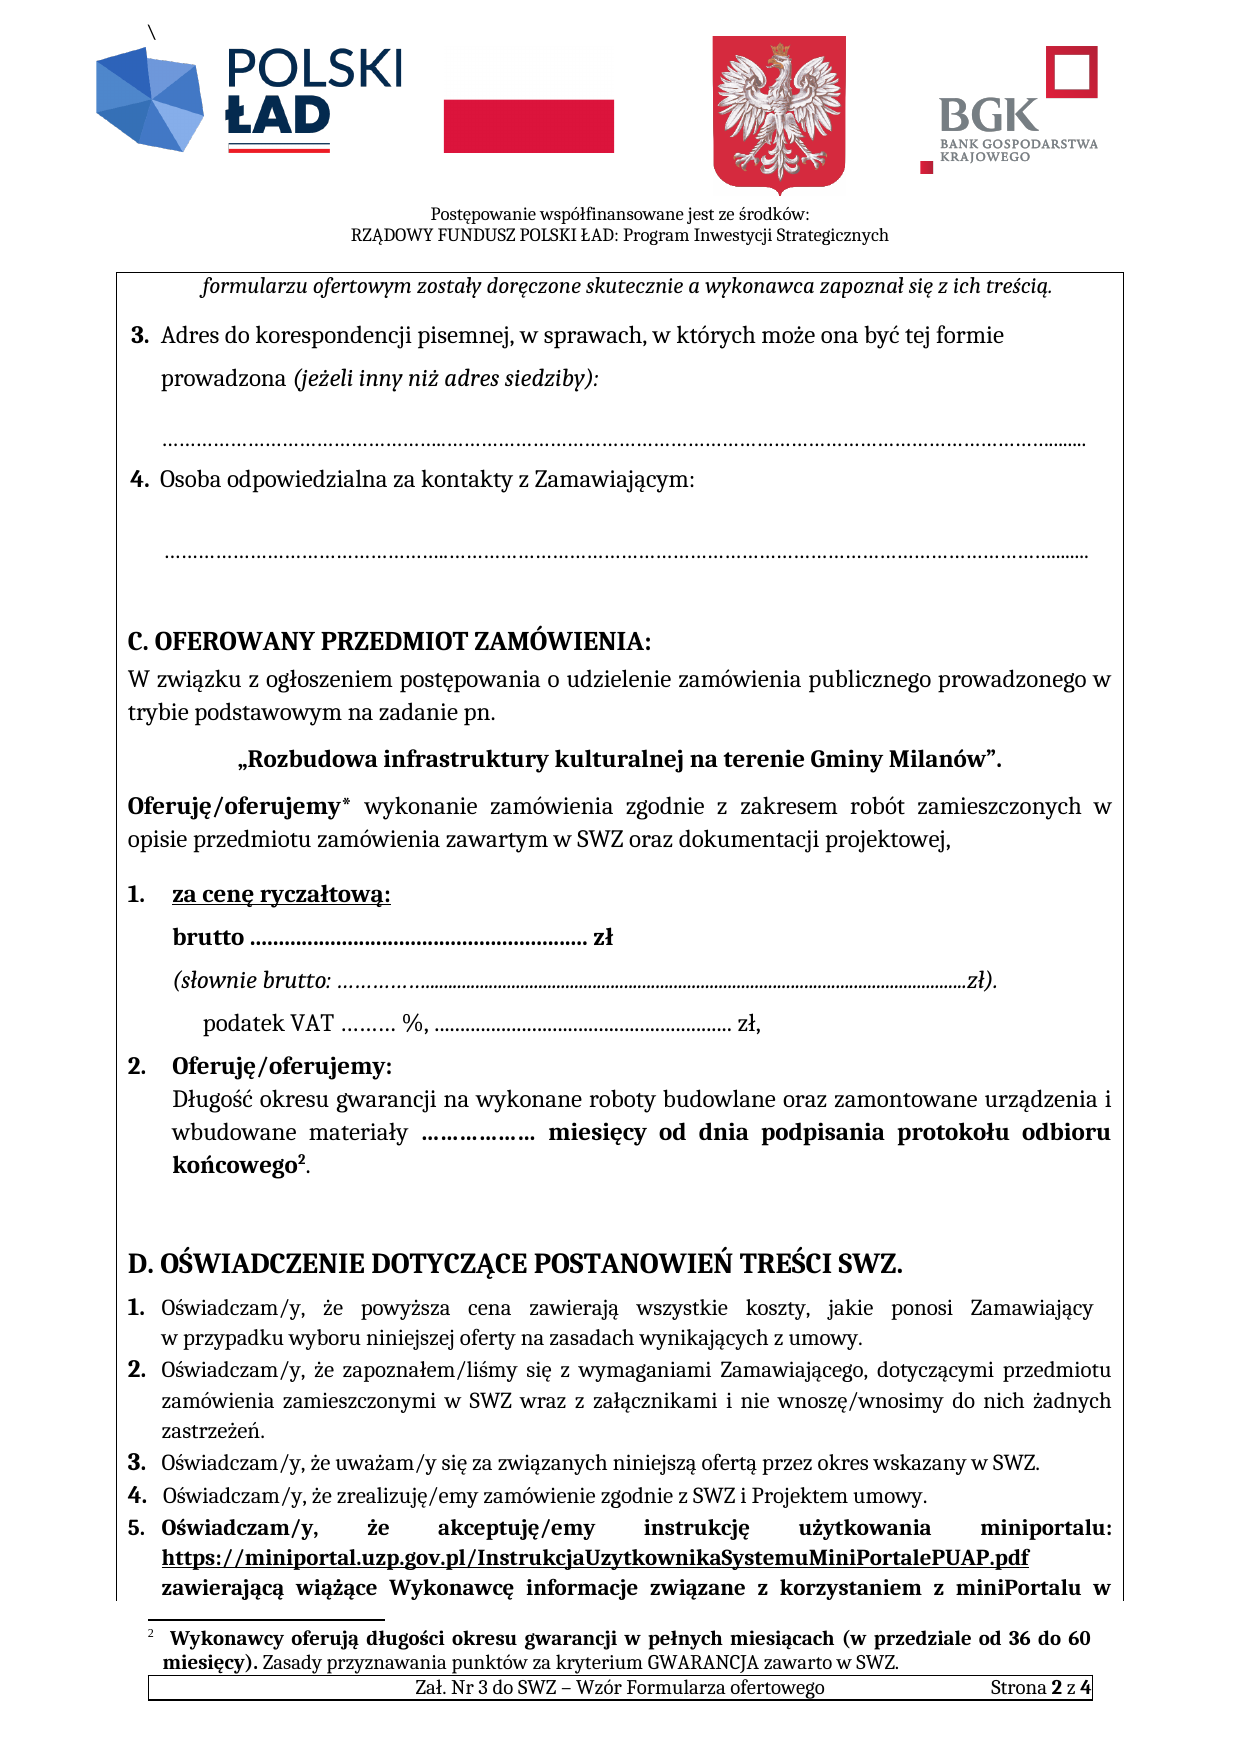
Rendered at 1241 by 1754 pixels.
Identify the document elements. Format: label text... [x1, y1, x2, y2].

picture [96, 47, 402, 153]
table_cell C. OFEROWANY PRZEDMIOT ZAMÓWIENIA: W związku z ogłoszeniem postępowania o udzielenie zamówienia publicznego prowadzonego w trybie podstawowym na zadanie pn. „Rozbudowa infrastruktury kulturalnej na terenie Gminy Milanów”. Oferuję/oferujemy* wykonanie zamówienia zgodnie z zakresem robót zamieszczonych w opisie przedmiotu zamówienia zawartym w SWZ oraz dokumentacji projektowej, za cenę ryczałtową: brutto ........................................................... zł (słownie brutto: ……………........................................................................................................................zł). podatek VAT ……… %, .......................................................... zł, Oferuję/oferujemy: Długość okresu gwarancji na wykonane roboty budowlane oraz zamontowane urządzenia i wbudowane materiały ……………… miesięcy od dnia podpisania protokołu odbioru końcowego. [117, 614, 1123, 1247]
picture [443, 46, 615, 153]
picture [712, 36, 846, 196]
picture [920, 46, 1098, 174]
